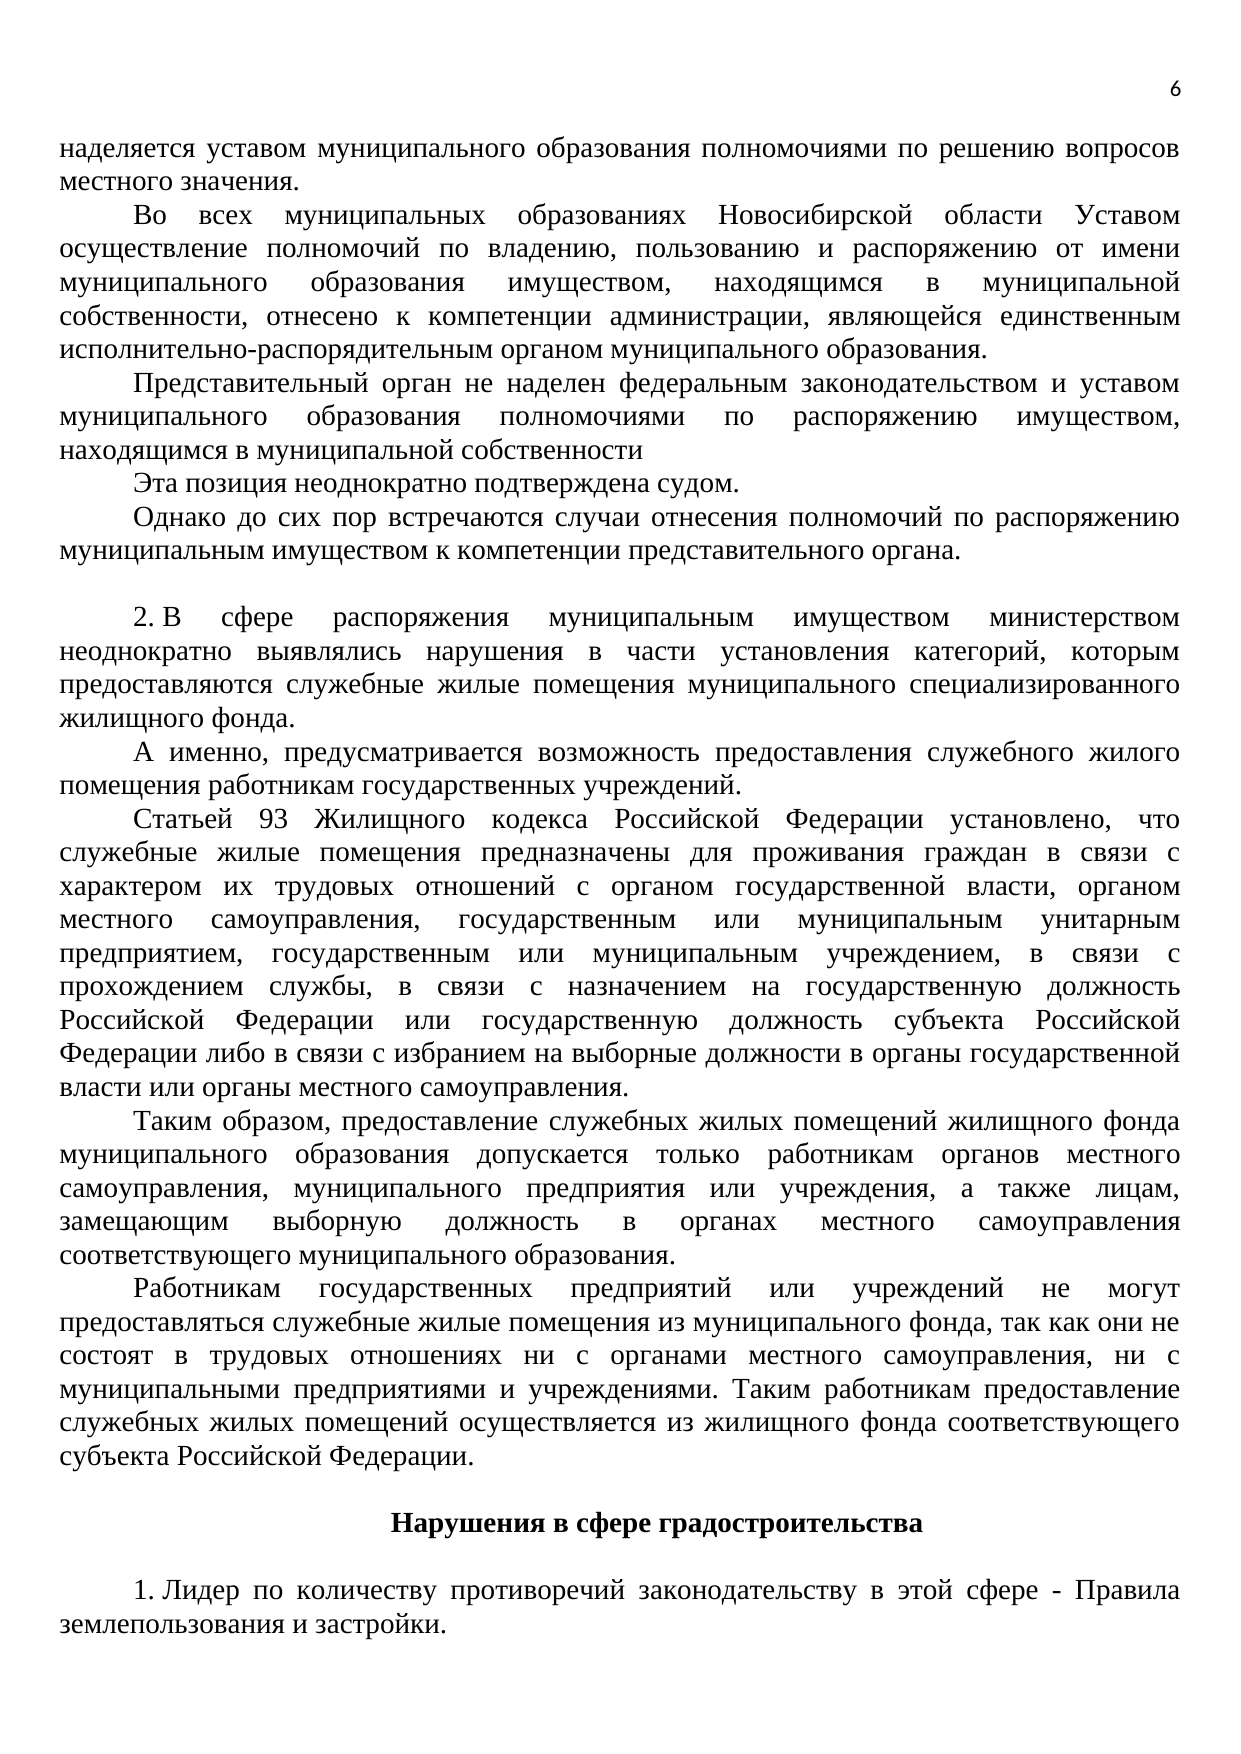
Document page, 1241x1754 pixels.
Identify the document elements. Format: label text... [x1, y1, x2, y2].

text Нарушения в сфере градостроительства [59, 1505, 1181, 1539]
text Работникам государственных предприятий или учреждений не могут предоставляться служебные жилые помещения из муниципального фонда, так как они не состоят в трудовых отношениях ни с органами местного самоуправления, ни с муниципальными предприятиями и учреждениями. Таким работникам предоставление служебных жилых помещений осуществляется из жилищного фонда соответствующего субъекта Российской Федерации. [59, 1270, 1181, 1472]
text Однако до сих пор встречаются случаи отнесения полномочий по распоряжению муниципальным имуществом к компетенции представительного органа. [59, 499, 1181, 566]
text Представительный орган не наделен федеральным законодательством и уставом муниципального образования полномочиями по распоряжению имуществом, находящимся в муниципальной собственности [59, 365, 1181, 465]
text Эта позиция неоднократно подтверждена судом. [59, 465, 1181, 499]
text 2. В сфере распоряжения муниципальным имуществом министерством неоднократно выявлялись нарушения в части установления категорий, которым предоставляются служебные жилые помещения муниципального специализированного жилищного фонда. [59, 599, 1181, 734]
text А именно, предусматривается возможность предоставления служебного жилого помещения работникам государственных учреждений. [59, 734, 1181, 801]
text Таким образом, предоставление служебных жилых помещений жилищного фонда муниципального образования допускается только работникам органов местного самоуправления, муниципального предприятия или учреждения, а также лицам, замещающим выборную должность в органах местного самоуправления соответствующего муниципального образования. [59, 1103, 1181, 1270]
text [59, 130, 1181, 197]
text 1. Лидер по количеству противоречий законодательству в этой сфере - Правила землепользования и застройки. [59, 1572, 1181, 1639]
text Статьей 93 Жилищного кодекса Российской Федерации установлено, что служебные жилые помещения предназначены для проживания граждан в связи с характером их трудовых отношений с органом государственной власти, органом местного самоуправления, государственным или муниципальным унитарным предприятием, государственным или муниципальным учреждением, в связи с прохождением службы, в связи с назначением на государственную должность Российской Федерации или государственную должность субъекта Российской Федерации либо в связи с избранием на выборные должности в органы государственной власти или органы местного самоуправления. [59, 801, 1181, 1103]
text Во всех муниципальных образованиях Новосибирской области Уставом осуществление полномочий по владению, пользованию и распоряжению от имени муниципального образования имуществом, находящимся в муниципальной собственности, отнесено к компетенции администрации, являющейся единственным исполнительно-распорядительным органом муниципального образования. [59, 197, 1181, 365]
